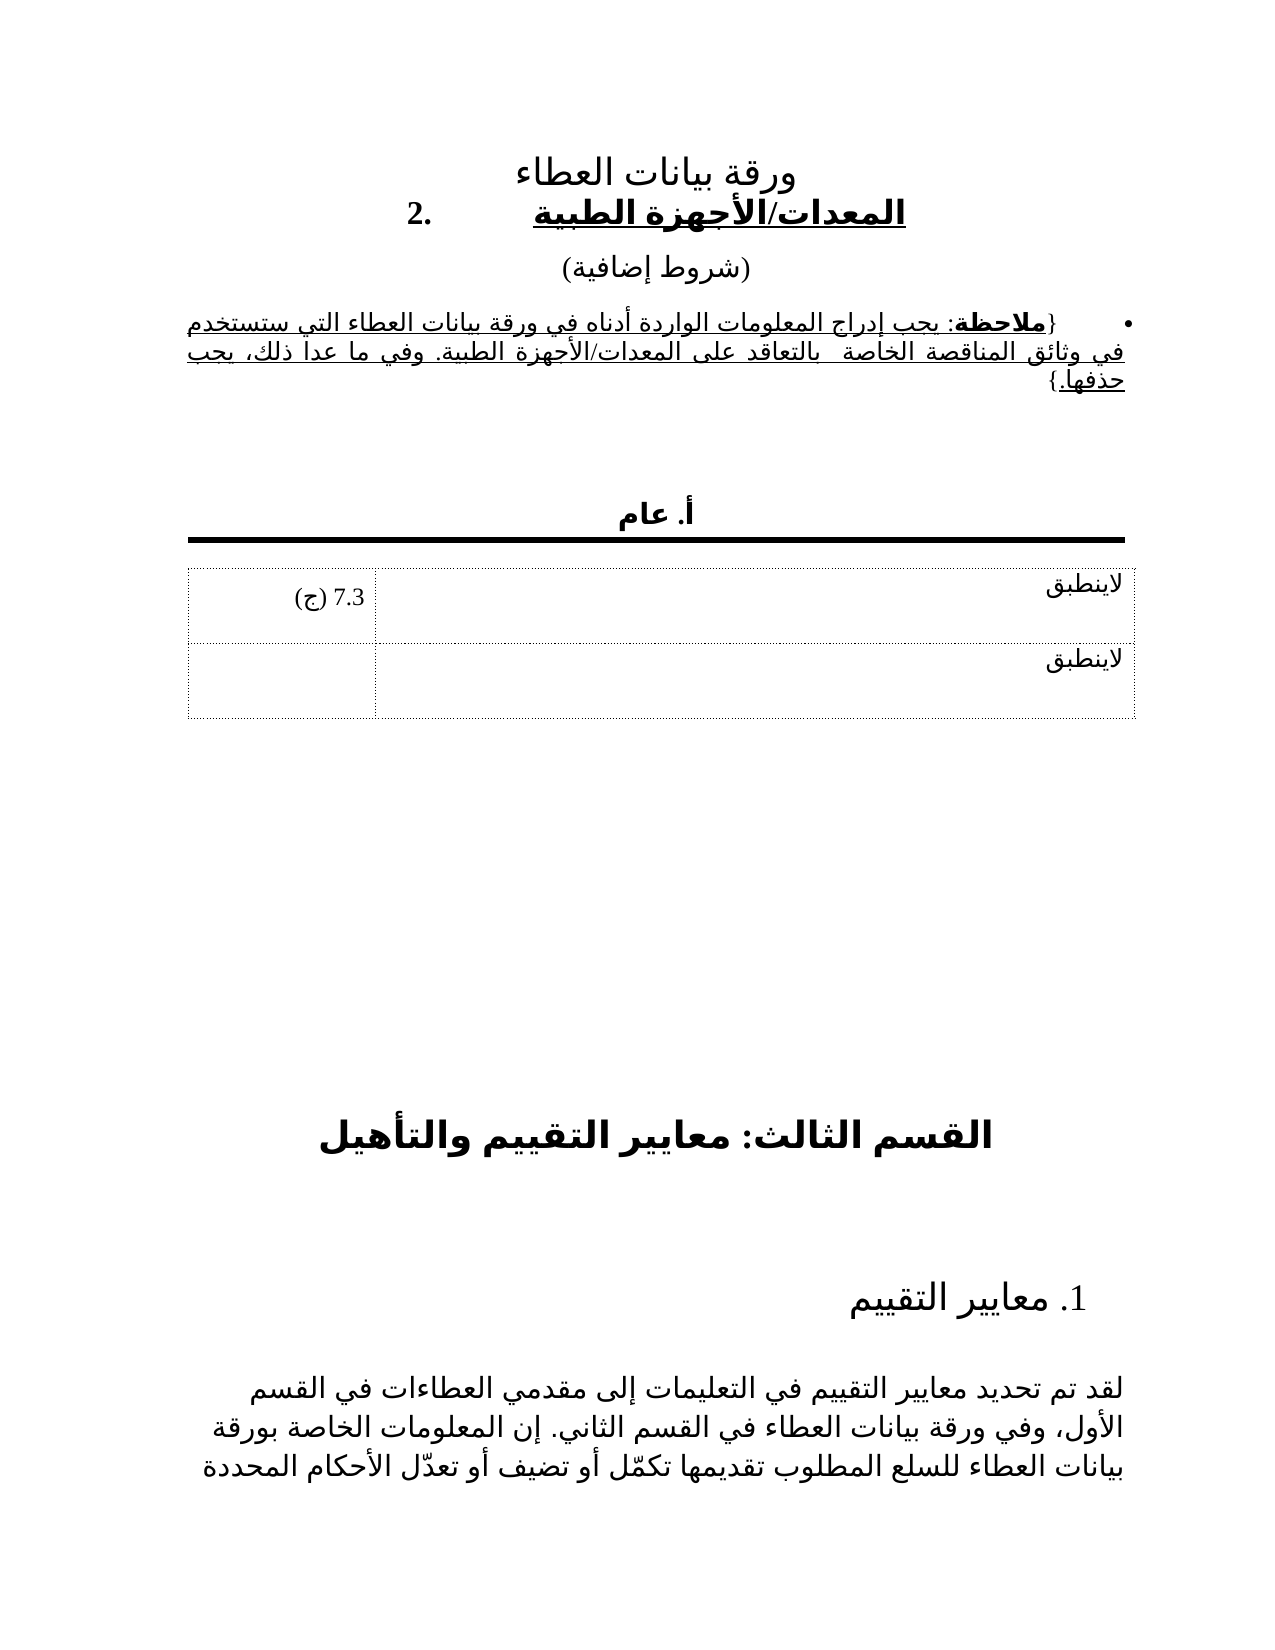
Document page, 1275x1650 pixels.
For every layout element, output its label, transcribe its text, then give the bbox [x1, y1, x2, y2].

text ورقة بيانات العطاء [187, 150, 1125, 193]
subtitle القسم الثالث: معايير التقييم والتأهيل [187, 1114, 1125, 1157]
list المعدات/الأجهزة الطبية [187, 193, 1125, 231]
list معايير التقييم [187, 1275, 1087, 1318]
text أ. عام [187, 497, 1125, 543]
table_cell [188, 643, 376, 717]
table_header 7.3 (ج) [188, 568, 376, 643]
list {ملاحظة: يجب إدراج المعلومات الواردة أدناه في ورقة بيانات العطاء التي ستستخدم في وثائق المناقصة الخاصة بالتعاقد على المعدات/الأجهزة الطبية. وفي ما عدا ذلك، يجب حذفها.} [186, 308, 1125, 362]
table_header لاينطبق [376, 568, 1134, 643]
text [187, 1372, 1125, 1482]
text (شروط إضافية) [187, 250, 1125, 284]
list {ملاحظة: يجب إدراج المعلومات الواردة أدناه في ورقة بيانات العطاء التي ستستخدم في وثائق المناقصة الخاصة بالتعاقد على المعدات/الأجهزة الطبية. وفي ما عدا ذلك، يجب حذفها.} [186, 363, 1125, 394]
table_cell لاينطبق [376, 643, 1134, 717]
